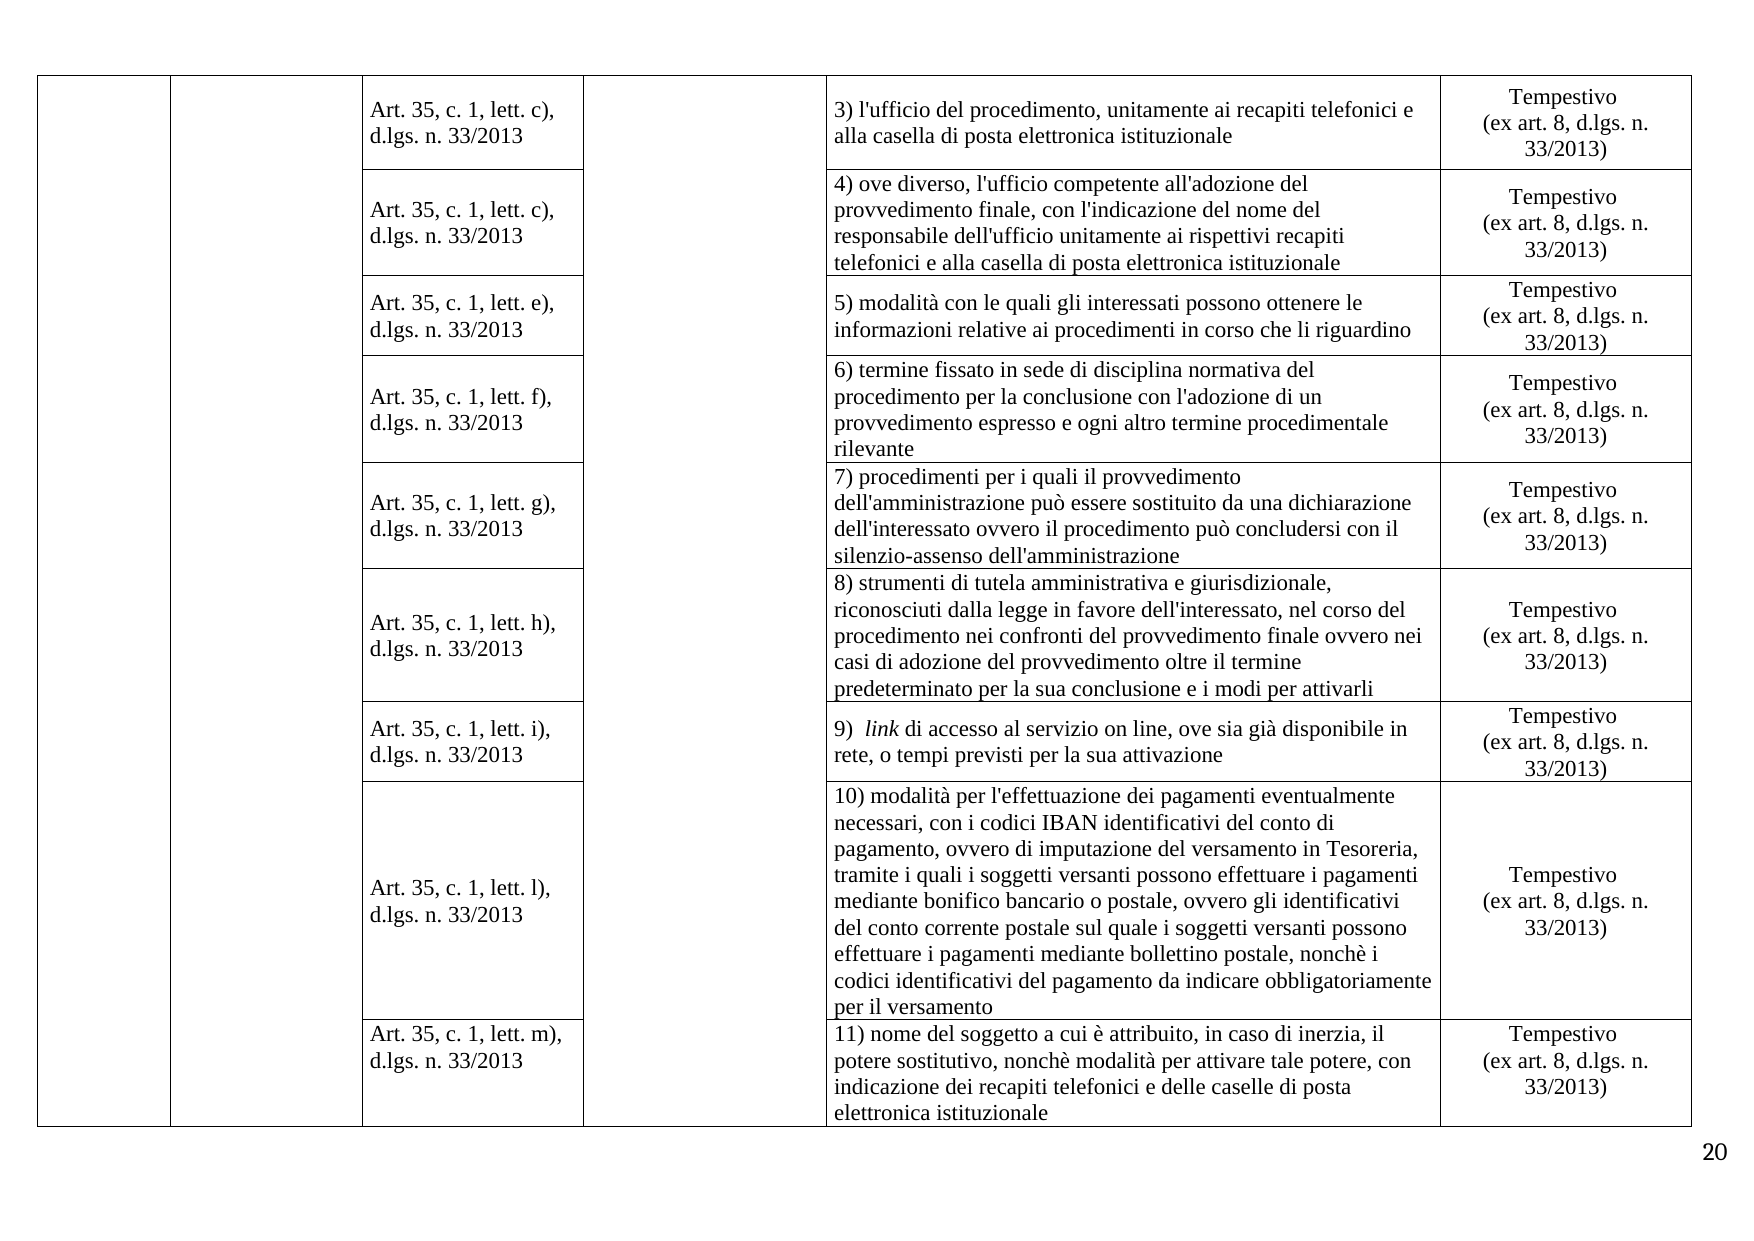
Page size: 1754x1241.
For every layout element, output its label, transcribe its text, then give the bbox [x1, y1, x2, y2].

table_cell 7) procedimenti per i quali il provvedimento dell'amministrazione può essere sostituito da una dichiarazione dell'interessato ovvero il procedimento può concludersi con il silenzio-assenso dell'amministrazione [827, 463, 1440, 568]
table_cell Art. 35, c. 1, lett. c), d.lgs. n. 33/2013 [363, 76, 583, 169]
table_cell Art. 35, c. 1, lett. c), d.lgs. n. 33/2013 [363, 170, 583, 275]
table_cell 11) nome del soggetto a cui è attribuito, in caso di inerzia, il potere sostitutivo, nonchè modalità per attivare tale potere, con indicazione dei recapiti telefonici e delle caselle di posta elettronica istituzionale [827, 1020, 1440, 1126]
table_cell Art. 35, c. 1, lett. m), d.lgs. n. 33/2013 [363, 1020, 583, 1126]
table_cell Tempestivo (ex art. 8, d.lgs. n. 33/2013) [1441, 463, 1691, 568]
table_cell Tempestivo (ex art. 8, d.lgs. n. 33/2013) [1441, 702, 1691, 781]
table_cell Tempestivo (ex art. 8, d.lgs. n. 33/2013) [1441, 782, 1691, 1019]
table_cell Art. 35, c. 1, lett. g), d.lgs. n. 33/2013 [363, 463, 583, 568]
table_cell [1441, 1020, 1691, 1126]
table_cell 5) modalità con le quali gli interessati possono ottenere le informazioni relative ai procedimenti in corso che li riguardino [827, 276, 1440, 355]
table_cell Tempestivo (ex art. 8, d.lgs. n. 33/2013) [1441, 356, 1691, 462]
table_cell Art. 35, c. 1, lett. l), d.lgs. n. 33/2013 [363, 782, 583, 1019]
table_cell Art. 35, c. 1, lett. h), d.lgs. n. 33/2013 [363, 569, 583, 701]
table_cell 9) link di accesso al servizio on line, ove sia già disponibile in rete, o tempi previsti per la sua attivazione [827, 702, 1440, 781]
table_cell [1441, 76, 1691, 169]
table_cell Tempestivo (ex art. 8, d.lgs. n. 33/2013) [1441, 170, 1691, 275]
table_cell Tempestivo (ex art. 8, d.lgs. n. 33/2013) [1441, 569, 1691, 701]
table_cell 3) l'ufficio del procedimento, unitamente ai recapiti telefonici e alla casella di posta elettronica istituzionale [827, 76, 1440, 169]
table_cell 6) termine fissato in sede di disciplina normativa del procedimento per la conclusione con l'adozione di un provvedimento espresso e ogni altro termine procedimentale rilevante [827, 356, 1440, 462]
table_cell 4) ove diverso, l'ufficio competente all'adozione del provvedimento finale, con l'indicazione del nome del responsabile dell'ufficio unitamente ai rispettivi recapiti telefonici e alla casella di posta elettronica istituzionale [827, 170, 1440, 275]
table_cell Tempestivo (ex art. 8, d.lgs. n. 33/2013) [1441, 276, 1691, 355]
table_cell Art. 35, c. 1, lett. e), d.lgs. n. 33/2013 [363, 276, 583, 355]
table_cell Art. 35, c. 1, lett. f), d.lgs. n. 33/2013 [363, 356, 583, 462]
table_cell 8) strumenti di tutela amministrativa e giurisdizionale, riconosciuti dalla legge in favore dell'interessato, nel corso del procedimento nei confronti del provvedimento finale ovvero nei casi di adozione del provvedimento oltre il termine predeterminato per la sua conclusione e i modi per attivarli [827, 569, 1440, 701]
table_cell 10) modalità per l'effettuazione dei pagamenti eventualmente necessari, con i codici IBAN identificativi del conto di pagamento, ovvero di imputazione del versamento in Tesoreria, tramite i quali i soggetti versanti possono effettuare i pagamenti mediante bonifico bancario o postale, ovvero gli identificativi del conto corrente postale sul quale i soggetti versanti possono effettuare i pagamenti mediante bollettino postale, nonchè i codici identificativi del pagamento da indicare obbligatoriamente per il versamento [827, 782, 1440, 1019]
table_cell Art. 35, c. 1, lett. i), d.lgs. n. 33/2013 [363, 702, 583, 781]
